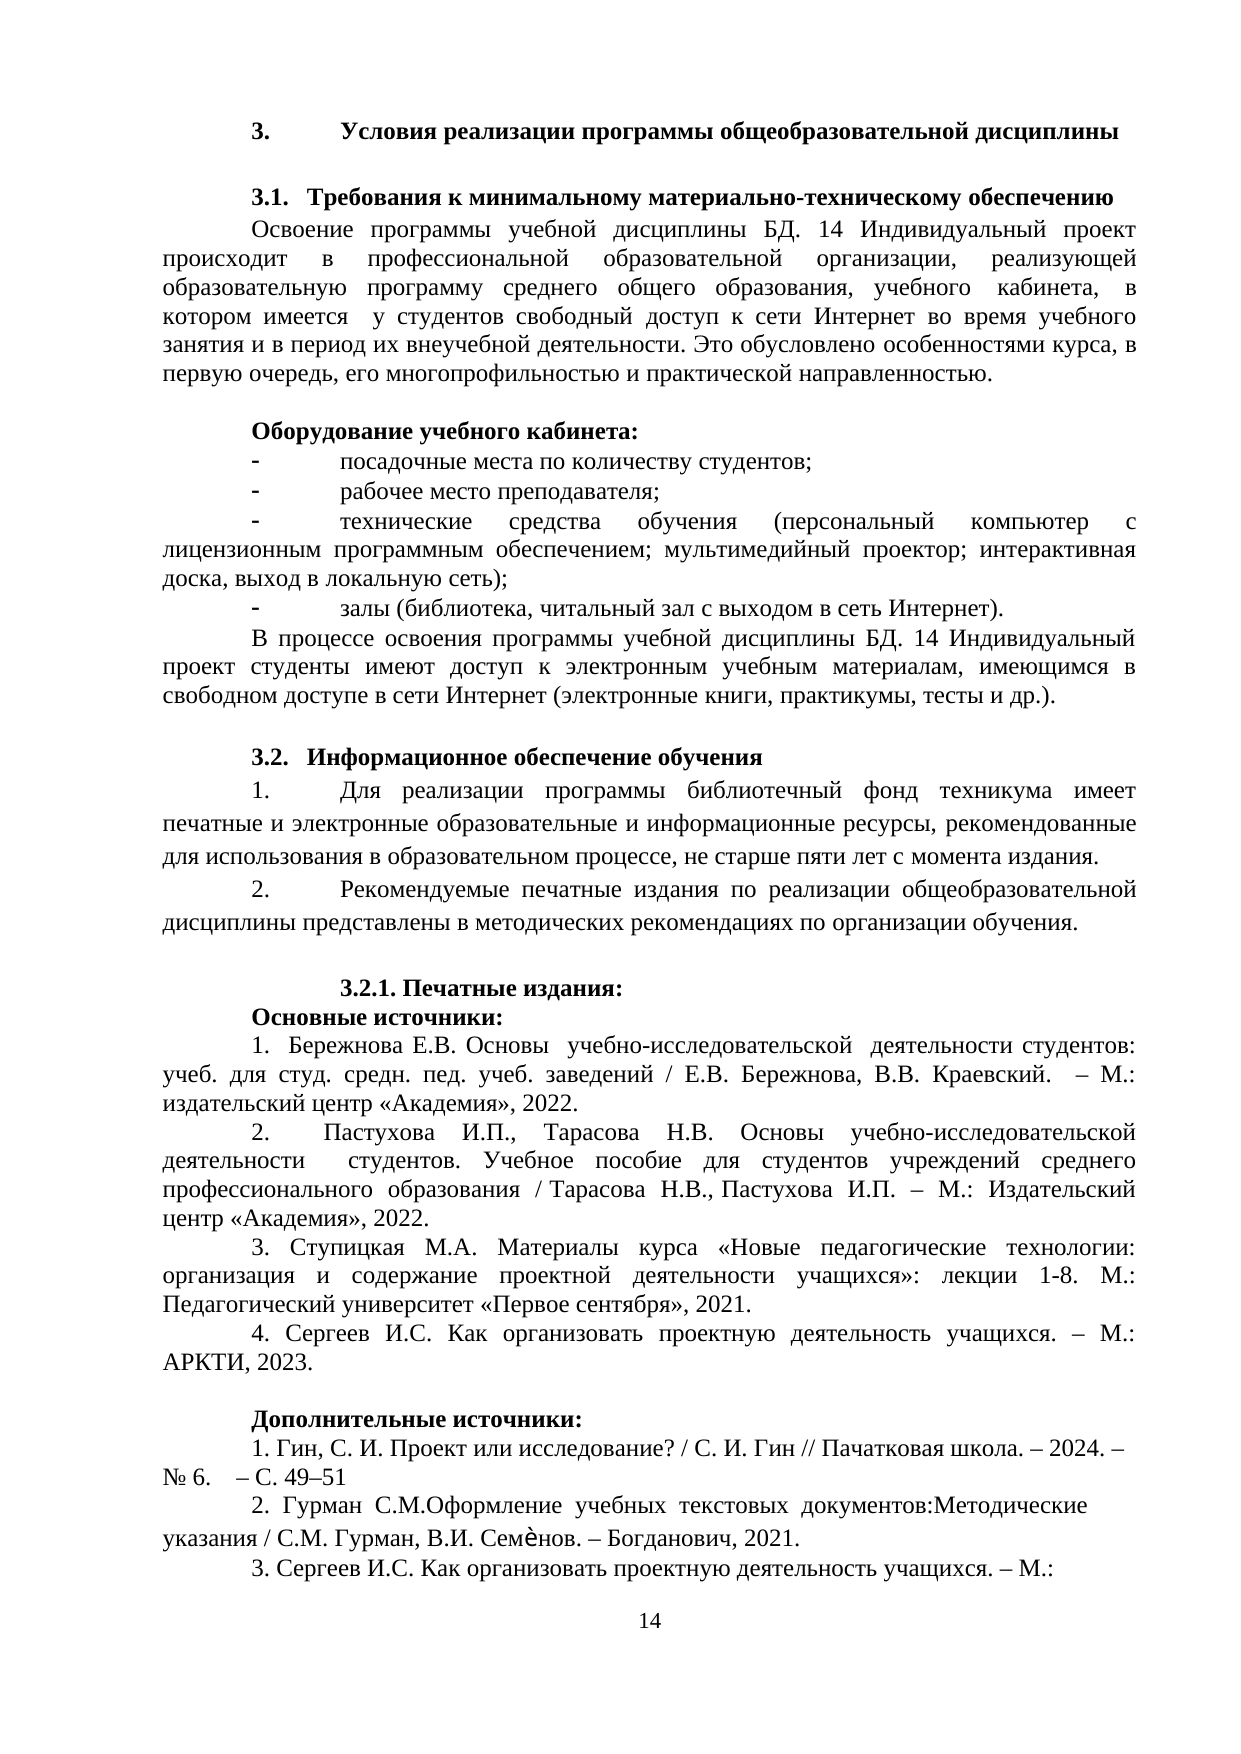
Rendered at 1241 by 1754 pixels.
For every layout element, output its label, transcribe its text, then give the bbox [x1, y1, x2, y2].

text Оборудование учебного кабинета: [162, 416, 1137, 445]
text Дополнительные источники: [162, 1404, 1137, 1433]
list посадочные места по количеству студентов; [162, 445, 1137, 475]
text 2. Гурман С.М.Оформление учебных текстовых документов:Методические указания / С.М. Гурман, В.И. Семѐнов. – Богданович, 2021. [162, 1491, 1137, 1553]
text 3. Ступицкая М.А. Материалы курса «Новые педагогические технологии: организация и содержание проектной деятельности учащихся»: лекции 1-8. М.: Педагогический университет «Первое сентября», 2021. [162, 1232, 1137, 1318]
list залы (библиотека, читальный зал с выходом в сеть Интернет). [162, 592, 1137, 623]
text Основные источники: [162, 1002, 1137, 1031]
text 1. Гин, С. И. Проект или исследование? / С. И. Гин // Пачатковая школа. – 2024. – № 6. – С. 49–51 [162, 1433, 1137, 1491]
text 4. Сергеев И.С. Как организовать проектную деятельность учащихся. – М.: АРКТИ, 2023. [162, 1318, 1137, 1376]
list рабочее место преподавателя; [162, 475, 1137, 506]
list Рекомендуемые печатные издания по реализации общеобразовательной дисциплины представлены в методических рекомендациях по организации обучения. [162, 874, 1137, 936]
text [162, 1553, 1137, 1582]
list Для реализации программы библиотечный фонд техникума имеет печатные и электронные образовательные и информационные ресурсы, рекомендованные для использования в образовательном процессе, не старше пяти лет с момента издания. [162, 775, 1137, 870]
list Требования к минимальному материально-техническому обеспечению [162, 182, 1137, 211]
text В процессе освоения программы учебной дисциплины БД. 14 Индивидуальный проект студенты имеют доступ к электронным учебным материалам, имеющимся в свободном доступе в сети Интернет (электронные книги, практикумы, тесты и др.). [162, 623, 1137, 709]
list технические средства обучения (персональный компьютер с лицензионным программным обеспечением; мультимедийный проектор; интерактивная доска, выход в локальную сеть); [162, 506, 1137, 592]
text Освоение программы учебной дисциплины БД. 14 Индивидуальный проект происходит в профессиональной образовательной организации, реализующей образовательную программу среднего общего образования, учебного кабинета, в котором имеется у студентов свободный доступ к сети Интернет во время учебного занятия и в период их внеучебной деятельности. Это обусловлено особенностями курса, в первую очередь, его многопрофильностью и практической направленностью. [162, 214, 1137, 387]
text 3.2.1. Печатные издания: [162, 973, 1137, 1002]
text 1. Бережнова Е.В. Основы учебно-исследовательской деятельности студентов: учеб. для студ. средн. пед. учеб. заведений / Е.В. Бережнова, В.В. Краевский. – М.: издательский центр «Академия», 2022. [162, 1031, 1137, 1117]
list Условия реализации программы общеобразовательной дисциплины [162, 116, 1137, 145]
list Информационное обеспечение обучения [162, 742, 1137, 771]
text 2. Пастухова И.П., Тарасова Н.В. Основы учебно-исследовательской деятельности студентов. Учебное пособие для студентов учреждений среднего профессионального образования / Тарасова Н.В., Пастухова И.П. – М.: Издательский центр «Академия», 2022. [162, 1117, 1137, 1232]
